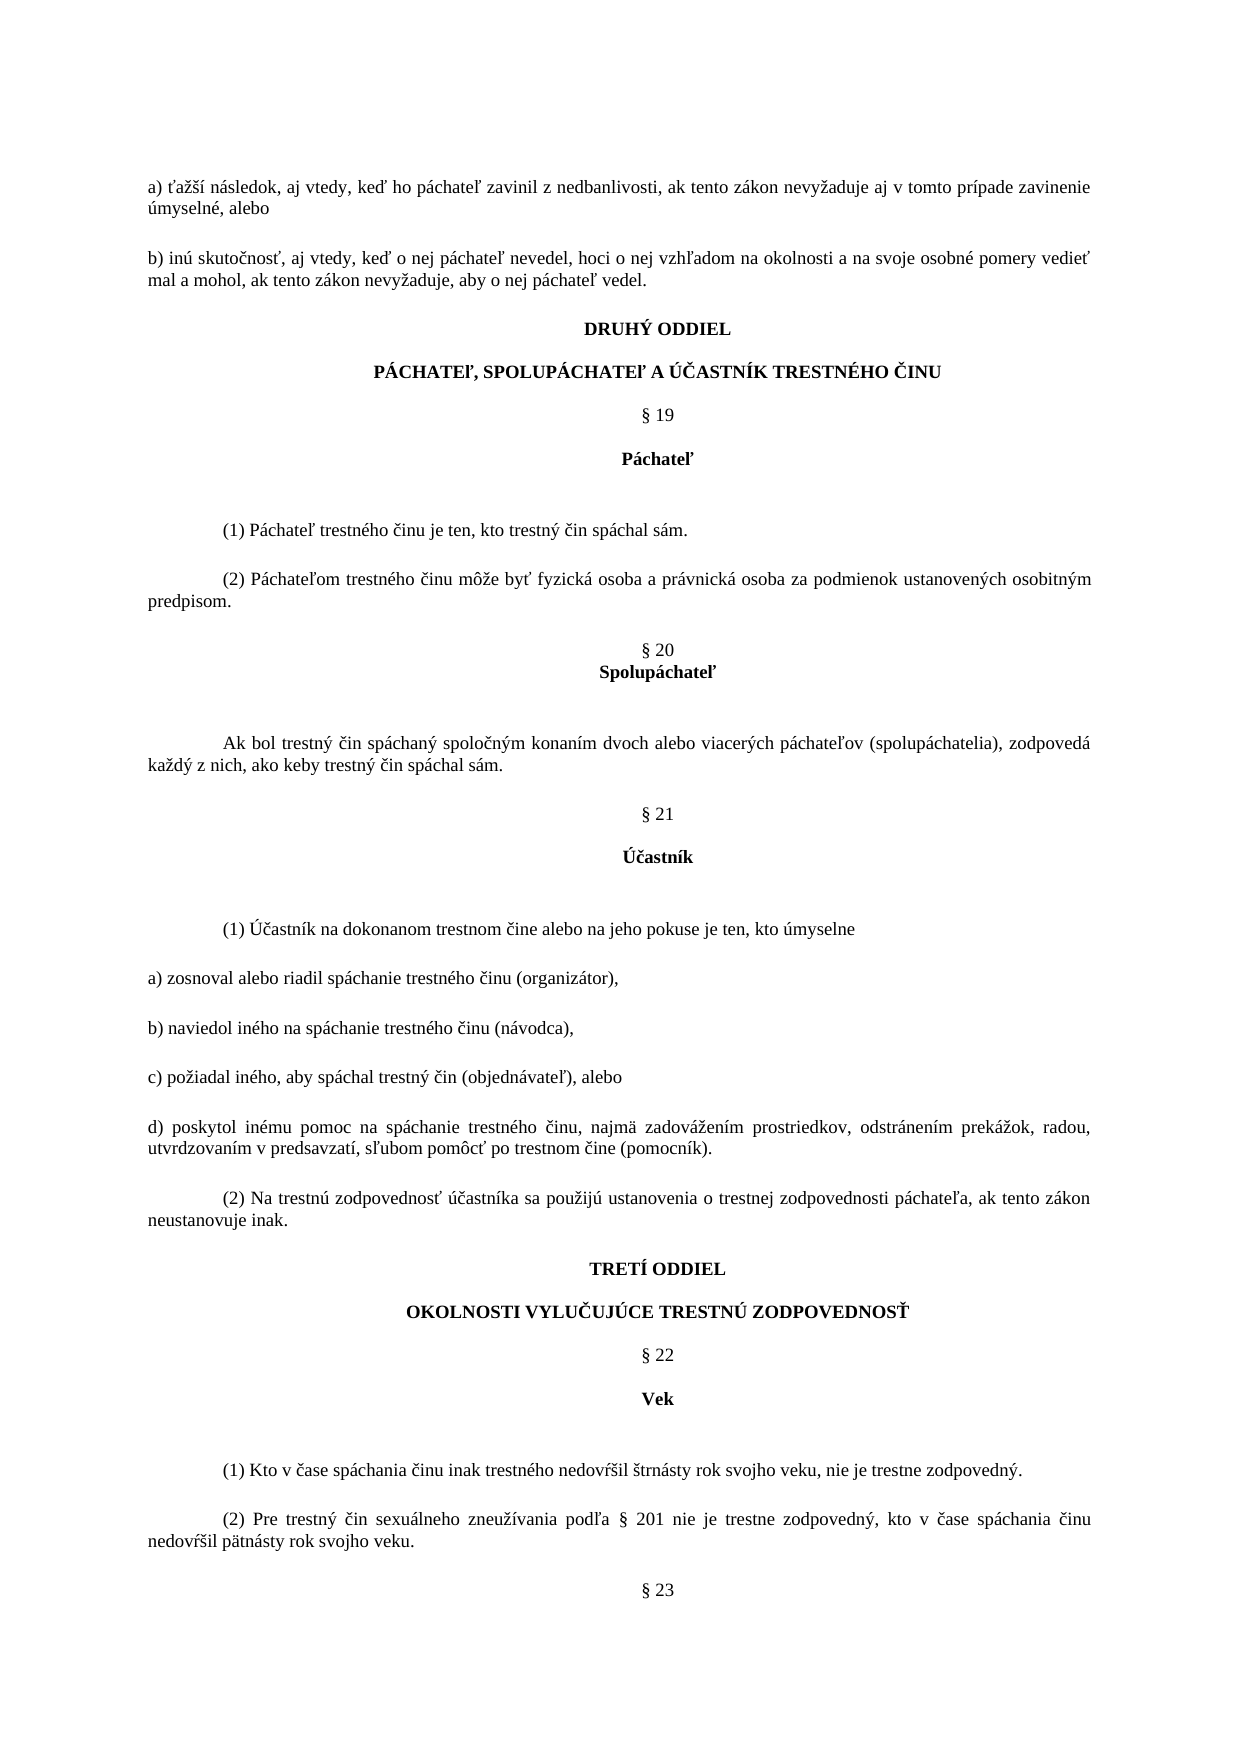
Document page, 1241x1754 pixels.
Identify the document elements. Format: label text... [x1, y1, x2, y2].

text (1) Páchateľ trestného činu je ten, kto trestný čin spáchal sám. [148, 518, 1092, 540]
text a) ťažší následok, aj vtedy, keď ho páchateľ zavinil z nedbanlivosti, ak tento zákon nevyžaduje aj v tomto prípade zavinenie úmyselné, alebo [148, 176, 1092, 219]
text d) poskytol inému pomoc na spáchanie trestného činu, najmä zadovážením prostriedkov, odstránením prekážok, radou, utvrdzovaním v predsavzatí, sľubom pomôcť po trestnom čine (pomocník). [148, 1116, 1092, 1159]
text OKOLNOSTI VYLUČUJÚCE TRESTNÚ ZODPOVEDNOSŤ [148, 1301, 1092, 1323]
text PÁCHATEľ, SPOLUPÁCHATEľ A ÚČASTNÍK TRESTNÉHO ČINU [148, 361, 1092, 383]
text c) požiadal iného, aby spáchal trestný čin (objednávateľ), alebo [148, 1066, 1092, 1088]
text (1) Účastník na dokonanom trestnom čine alebo na jeho pokuse je ten, kto úmyselne [148, 917, 1092, 939]
text (2) Pre trestný čin sexuálneho zneužívania podľa § 201 nie je trestne zodpovedný, kto v čase spáchania činu nedovŕšil pätnásty rok svojho veku. [148, 1508, 1092, 1551]
text TRETÍ ODDIEL [148, 1258, 1092, 1279]
text (2) Na trestnú zodpovednosť účastníka sa použijú ustanovenia o trestnej zodpovednosti páchateľa, ak tento zákon neustanovuje inak. [148, 1187, 1092, 1230]
text Účastník [148, 846, 1092, 868]
text Ak bol trestný čin spáchaný spoločným konaním dvoch alebo viacerých páchateľov (spolupáchatelia), zodpovedá každý z nich, ako keby trestný čin spáchal sám. [148, 732, 1092, 775]
text (1) Kto v čase spáchania činu inak trestného nedovŕšil štrnásty rok svojho veku, nie je trestne zodpovedný. [148, 1458, 1092, 1480]
text (2) Páchateľom trestného činu môže byť fyzická osoba a právnická osoba za podmienok ustanovených osobitným predpisom. [148, 568, 1092, 611]
text § 22 [148, 1344, 1092, 1366]
text b) inú skutočnosť, aj vtedy, keď o nej páchateľ nevedel, hoci o nej vzhľadom na okolnosti a na svoje osobné pomery vedieť mal a mohol, ak tento zákon nevyžaduje, aby o nej páchateľ vedel. [148, 247, 1092, 290]
text § 23 [148, 1579, 1092, 1601]
text a) zosnoval alebo riadil spáchanie trestného činu (organizátor), [148, 967, 1092, 988]
text Vek [148, 1387, 1092, 1409]
text § 19 [148, 404, 1092, 426]
text DRUHÝ ODDIEL [148, 318, 1092, 339]
text Páchateľ [148, 447, 1092, 469]
text § 21 [148, 803, 1092, 825]
text § 20 [148, 639, 1092, 661]
text b) naviedol iného na spáchanie trestného činu (návodca), [148, 1017, 1092, 1038]
text Spolupáchateľ [148, 661, 1092, 682]
